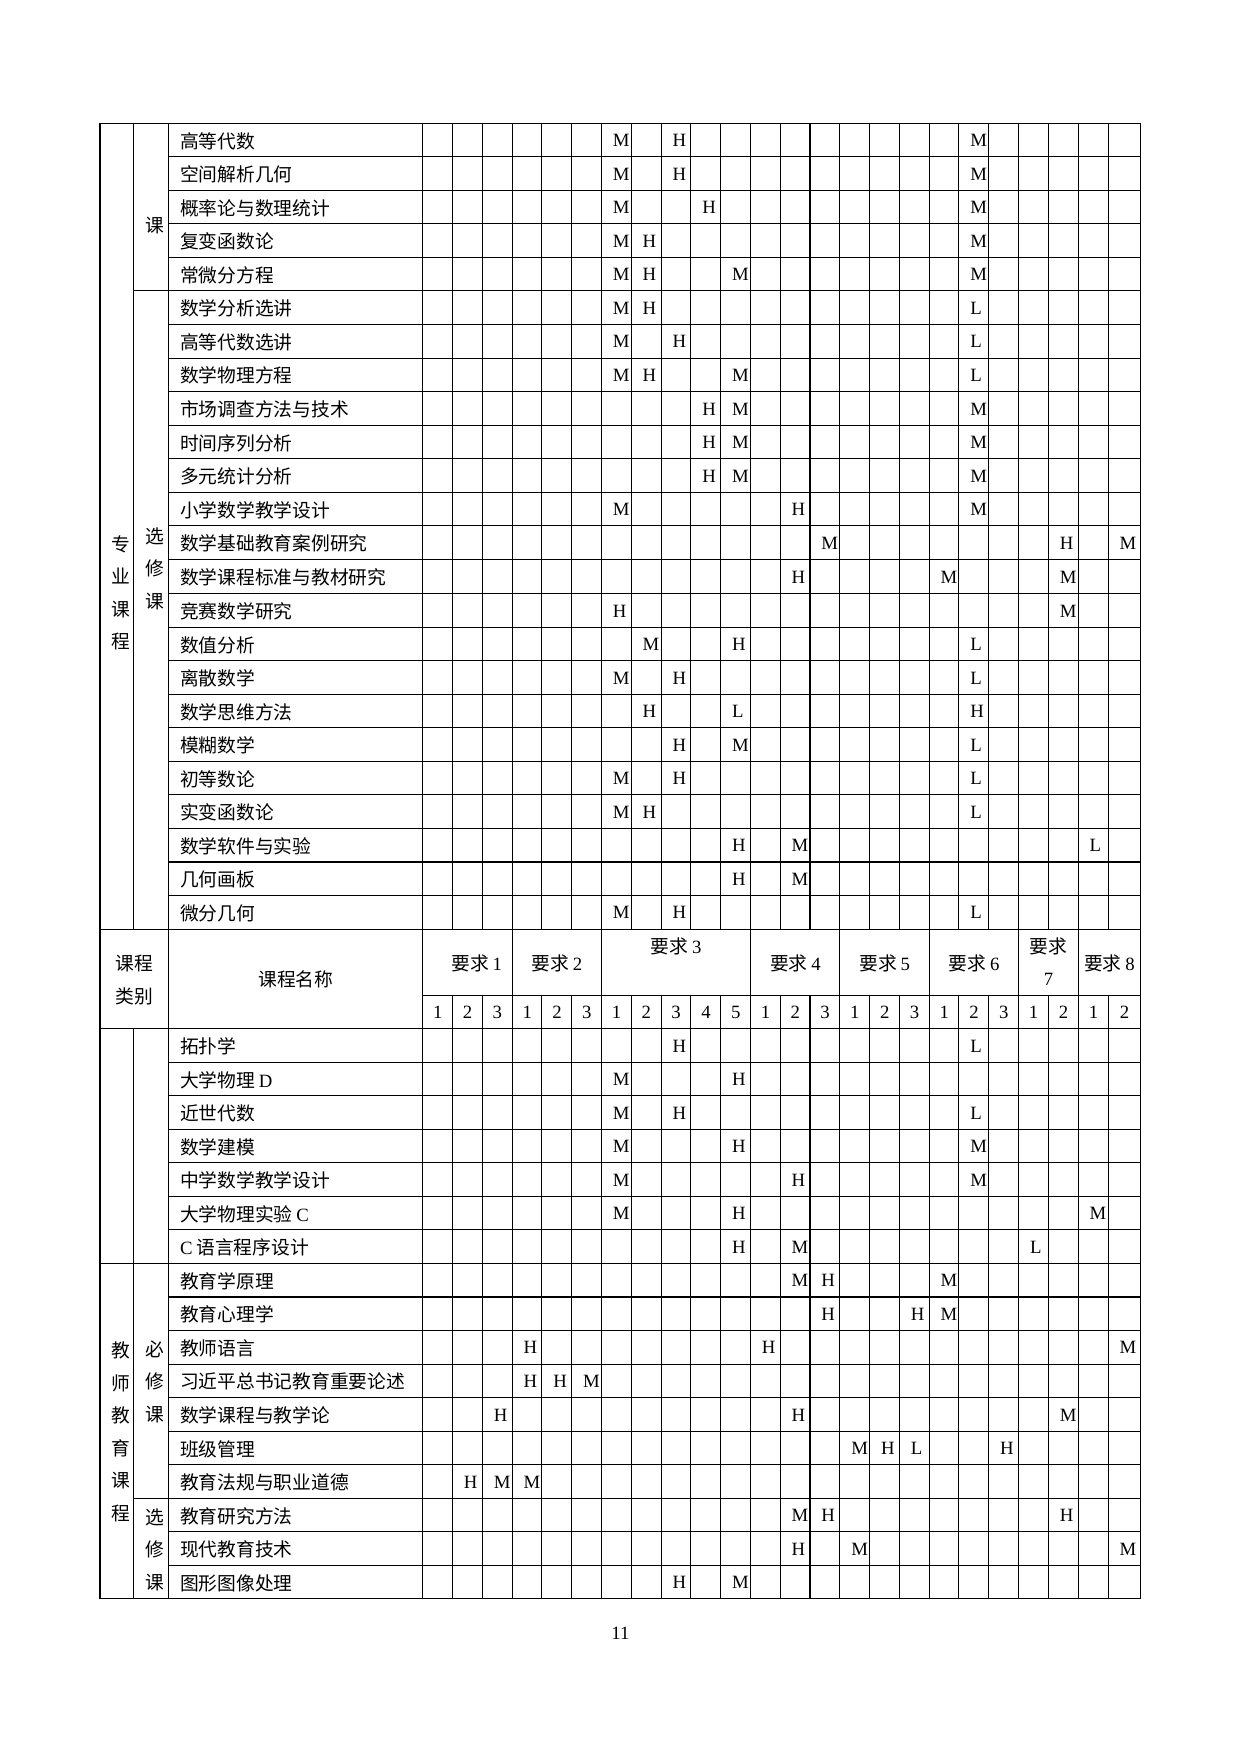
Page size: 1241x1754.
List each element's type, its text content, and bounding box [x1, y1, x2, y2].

table_cell [423, 459, 452, 492]
table_cell M [721, 728, 750, 761]
table_cell [840, 359, 869, 391]
table_cell [1079, 1130, 1108, 1162]
table_cell [483, 359, 512, 391]
table_cell [513, 1197, 541, 1229]
table_cell [542, 1230, 571, 1263]
table_cell [691, 124, 720, 156]
table_cell [840, 526, 869, 559]
table_cell [751, 795, 780, 828]
table_cell [840, 1499, 869, 1531]
table_cell [751, 661, 780, 694]
table_cell 教育心理学 [169, 1298, 422, 1330]
table_cell [959, 1499, 988, 1531]
table_cell L [721, 695, 750, 727]
table_cell [870, 1499, 899, 1531]
table_cell H [989, 1432, 1018, 1464]
table_cell [811, 1197, 839, 1229]
table_cell H [602, 594, 631, 627]
table_cell 课程 类别 [101, 930, 168, 1028]
table_cell [453, 459, 482, 492]
table_cell [483, 459, 512, 492]
table_cell [542, 291, 571, 324]
table_cell [959, 1465, 988, 1498]
table_cell [840, 829, 869, 861]
table_cell [483, 291, 512, 324]
table_cell [572, 1298, 601, 1330]
table_cell [423, 1063, 452, 1095]
table_cell H [721, 1197, 750, 1229]
table_cell [751, 695, 780, 727]
table_cell [513, 1566, 541, 1598]
table_cell H [513, 1331, 541, 1363]
table_cell [691, 795, 720, 828]
table_cell [721, 191, 750, 223]
table_cell [602, 1566, 631, 1598]
table_cell [900, 762, 929, 794]
table_cell [691, 291, 720, 324]
table_cell [870, 1331, 899, 1363]
table_cell 1 [751, 996, 780, 1028]
table_cell [1109, 493, 1140, 525]
table_cell [542, 1264, 571, 1296]
table_cell [691, 1163, 720, 1196]
table_cell [840, 1130, 869, 1162]
table_cell H [691, 392, 720, 424]
table_cell [811, 325, 839, 357]
table_cell [453, 291, 482, 324]
table_cell [1079, 1298, 1108, 1330]
table_cell [572, 1063, 601, 1095]
table_cell 2 [870, 996, 899, 1028]
table_cell 要求3 [602, 930, 750, 994]
table_cell [1109, 560, 1140, 593]
table_cell [662, 1230, 690, 1263]
table_cell [959, 1398, 988, 1431]
table_cell 模糊数学 [169, 728, 422, 761]
table_cell [870, 459, 899, 492]
table_cell [691, 1063, 720, 1095]
table_cell [781, 695, 809, 727]
table_cell [542, 560, 571, 593]
table_cell [513, 325, 541, 357]
table_cell [423, 1163, 452, 1196]
table_cell [542, 1197, 571, 1229]
table_cell [453, 1499, 482, 1531]
table_cell [513, 1063, 541, 1095]
table_cell [751, 1532, 780, 1565]
table_cell [1109, 863, 1140, 895]
table_cell H [1049, 526, 1078, 559]
table_cell [870, 426, 899, 458]
table_cell [811, 1365, 839, 1397]
table_cell M [602, 157, 631, 190]
table_cell [721, 1096, 750, 1129]
table_cell [721, 224, 750, 257]
table_cell [840, 1566, 869, 1598]
table_cell [1049, 628, 1078, 660]
table_cell [513, 224, 541, 257]
table_cell [1109, 594, 1140, 627]
table_cell M [602, 258, 631, 290]
table_cell [1109, 1398, 1140, 1431]
table_cell [572, 594, 601, 627]
table_cell [1079, 359, 1108, 391]
table_cell H [662, 661, 690, 694]
table_cell [572, 291, 601, 324]
table_cell [513, 628, 541, 660]
table_cell [930, 191, 958, 223]
table_cell [930, 1063, 958, 1095]
table_cell [662, 291, 690, 324]
table_cell [483, 493, 512, 525]
table_cell [721, 124, 750, 156]
table_cell [751, 291, 780, 324]
table_cell H [721, 829, 750, 861]
table_cell [453, 426, 482, 458]
table_cell [1049, 1096, 1078, 1129]
table_cell 实变函数论 [169, 795, 422, 828]
table_cell [930, 728, 958, 761]
table_cell [1079, 1331, 1108, 1363]
table_cell [930, 1432, 958, 1464]
table_cell [453, 661, 482, 694]
table_cell [572, 1432, 601, 1464]
table_cell [989, 325, 1018, 357]
table_cell M [602, 359, 631, 391]
table_cell [572, 526, 601, 559]
table_cell [691, 829, 720, 861]
table_cell [542, 762, 571, 794]
table_cell H [811, 1499, 839, 1531]
table_cell [483, 157, 512, 190]
table_cell [632, 661, 661, 694]
table_cell [632, 157, 661, 190]
table_cell H [811, 1264, 839, 1296]
table_cell [1019, 291, 1048, 324]
table_cell [513, 526, 541, 559]
table_cell H [632, 258, 661, 290]
table_cell [691, 157, 720, 190]
table_cell [989, 1532, 1018, 1565]
table_cell [840, 661, 869, 694]
table_cell [1019, 1096, 1048, 1129]
table_cell [423, 1432, 452, 1464]
table_cell [1079, 1465, 1108, 1498]
table_cell [870, 1130, 899, 1162]
table_cell [572, 1331, 601, 1363]
table_cell [1079, 526, 1108, 559]
table_cell [513, 1532, 541, 1565]
table_cell [989, 762, 1018, 794]
table_cell [1019, 493, 1048, 525]
table_cell 2 [781, 996, 809, 1028]
table_cell [900, 1163, 929, 1196]
table_cell [900, 392, 929, 424]
table_cell [989, 628, 1018, 660]
table_cell [423, 795, 452, 828]
table_cell [632, 124, 661, 156]
table_cell [662, 1432, 690, 1464]
table_cell [989, 1130, 1018, 1162]
table_cell [781, 325, 809, 357]
table_cell [900, 795, 929, 828]
table_cell [513, 392, 541, 424]
table_cell [1019, 1499, 1048, 1531]
table_cell [781, 359, 809, 391]
table_cell [1049, 459, 1078, 492]
table_cell [453, 258, 482, 290]
table_cell [691, 1096, 720, 1129]
table_cell [572, 1163, 601, 1196]
table_cell H [751, 1331, 780, 1363]
table_cell [811, 459, 839, 492]
table_cell M [959, 426, 988, 458]
table_cell [602, 392, 631, 424]
table_cell L [959, 628, 988, 660]
table_cell 离散数学 [169, 661, 422, 694]
table_cell [423, 493, 452, 525]
table_cell [691, 695, 720, 727]
table_cell [1109, 1566, 1140, 1598]
table_cell 空间解析几何 [169, 157, 422, 190]
table_cell [1019, 459, 1048, 492]
table_cell [870, 1566, 899, 1598]
table_cell [1079, 1163, 1108, 1196]
table_cell [1109, 1130, 1140, 1162]
table_cell [930, 1566, 958, 1598]
table_cell [930, 1096, 958, 1129]
table_cell L [959, 661, 988, 694]
table_cell H [513, 1365, 541, 1397]
table_cell H [1049, 1499, 1078, 1531]
table_cell [1019, 157, 1048, 190]
table_cell [662, 594, 690, 627]
table_cell 3 [572, 996, 601, 1028]
table_cell [1019, 1532, 1048, 1565]
table_cell [542, 628, 571, 660]
table_cell [930, 863, 958, 895]
table_cell [513, 762, 541, 794]
table_cell H [721, 628, 750, 660]
table_cell [870, 1163, 899, 1196]
table_cell 微分几何 [169, 896, 422, 928]
table_cell [870, 1029, 899, 1062]
table_cell M [721, 459, 750, 492]
table_cell [662, 1063, 690, 1095]
table_cell [751, 224, 780, 257]
table_cell [870, 392, 899, 424]
table_cell [989, 124, 1018, 156]
table_cell [453, 1532, 482, 1565]
table_cell M [1049, 560, 1078, 593]
table_cell [691, 493, 720, 525]
table_cell [662, 1331, 690, 1363]
table_cell [721, 1331, 750, 1363]
table_cell [1079, 1365, 1108, 1397]
table_cell [811, 795, 839, 828]
table_cell [1019, 762, 1048, 794]
table_cell L [959, 1029, 988, 1062]
table_cell [1109, 224, 1140, 257]
table_cell [632, 1365, 661, 1397]
table_cell [572, 1499, 601, 1531]
table_cell [453, 124, 482, 156]
table_cell [781, 728, 809, 761]
table_cell [483, 863, 512, 895]
table_cell [1049, 1029, 1078, 1062]
table_cell [870, 1465, 899, 1498]
table_cell [1019, 695, 1048, 727]
table_cell [751, 191, 780, 223]
table_cell [453, 795, 482, 828]
table_cell [751, 1566, 780, 1598]
table_cell M [781, 1499, 809, 1531]
table_cell [423, 1264, 452, 1296]
table_cell [453, 1365, 482, 1397]
table_cell [1019, 1197, 1048, 1229]
table_cell M [1109, 1532, 1140, 1565]
table_cell [423, 896, 452, 928]
table_cell [1109, 762, 1140, 794]
table_cell [423, 124, 452, 156]
table_cell [1109, 1465, 1140, 1498]
table_cell [930, 224, 958, 257]
table_cell [989, 594, 1018, 627]
table_cell 教育学原理 [169, 1264, 422, 1296]
table_cell [483, 1331, 512, 1363]
table_cell [751, 1096, 780, 1129]
table_cell [1019, 1432, 1048, 1464]
table_cell [721, 795, 750, 828]
table_cell [1079, 291, 1108, 324]
table_cell [721, 157, 750, 190]
table_cell [453, 829, 482, 861]
table_cell 数学物理方程 [169, 359, 422, 391]
table_cell [483, 1029, 512, 1062]
table_cell H [662, 1096, 690, 1129]
table_cell [483, 628, 512, 660]
table_cell [632, 1432, 661, 1464]
table_cell [721, 661, 750, 694]
table_cell [453, 1163, 482, 1196]
table_cell [602, 695, 631, 727]
table_cell [1019, 829, 1048, 861]
table_cell [751, 1432, 780, 1464]
table_cell [453, 1398, 482, 1431]
table_cell [483, 1230, 512, 1263]
table_cell [513, 191, 541, 223]
table_cell [721, 1264, 750, 1296]
table_cell [959, 1566, 988, 1598]
table_cell [662, 1365, 690, 1397]
table_cell [751, 392, 780, 424]
table_cell [632, 526, 661, 559]
table_cell [513, 829, 541, 861]
table_cell [989, 359, 1018, 391]
table_cell [751, 896, 780, 928]
table_cell M [602, 1197, 631, 1229]
table_cell [453, 560, 482, 593]
table_cell [930, 359, 958, 391]
table_cell [959, 1532, 988, 1565]
table_cell [1109, 124, 1140, 156]
table_cell [662, 1197, 690, 1229]
table_cell [542, 1096, 571, 1129]
table_cell [989, 493, 1018, 525]
table_cell [900, 157, 929, 190]
table_cell [662, 191, 690, 223]
table_cell [1049, 1298, 1078, 1330]
table_cell [662, 829, 690, 861]
table_cell [1049, 1230, 1078, 1263]
table_cell [900, 896, 929, 928]
table_cell [453, 1096, 482, 1129]
table_cell [632, 594, 661, 627]
table_cell [572, 728, 601, 761]
table_cell [1049, 1264, 1078, 1296]
table_cell [900, 1499, 929, 1531]
table_cell [453, 1432, 482, 1464]
table_cell [134, 1029, 168, 1263]
table_cell 市场调查方法与技术 [169, 392, 422, 424]
table_cell [453, 695, 482, 727]
table_cell [1109, 157, 1140, 190]
table_cell 要求6 [930, 930, 1018, 994]
table_cell H [662, 762, 690, 794]
table_cell [1019, 392, 1048, 424]
table_cell L [959, 359, 988, 391]
table_cell [453, 1197, 482, 1229]
table_cell [691, 526, 720, 559]
table_cell H [721, 1230, 750, 1263]
table_cell [959, 1264, 988, 1296]
table_cell [989, 1096, 1018, 1129]
table_cell [1049, 728, 1078, 761]
table_cell M [1049, 594, 1078, 627]
table_cell [691, 628, 720, 660]
table_cell [781, 426, 809, 458]
table_cell 概率论与数理统计 [169, 191, 422, 223]
table_cell [811, 392, 839, 424]
table_cell [840, 1298, 869, 1330]
table_cell [542, 1298, 571, 1330]
table_cell [930, 1331, 958, 1363]
table_cell [513, 1163, 541, 1196]
table_cell [542, 1532, 571, 1565]
table_cell [602, 1264, 631, 1296]
table_cell M [1109, 1331, 1140, 1363]
table_cell [989, 191, 1018, 223]
table_cell [930, 124, 958, 156]
table_cell 小学数学教学设计 [169, 493, 422, 525]
table_cell [989, 728, 1018, 761]
table_cell [423, 728, 452, 761]
table_cell [751, 628, 780, 660]
table_cell [423, 560, 452, 593]
table_cell [900, 728, 929, 761]
table_cell [1019, 863, 1048, 895]
table_cell [900, 863, 929, 895]
table_cell [1019, 1298, 1048, 1330]
table_cell 2 [632, 996, 661, 1028]
table_cell M [840, 1532, 869, 1565]
table_cell 高等代数选讲 [169, 325, 422, 357]
table_cell 时间序列分析 [169, 426, 422, 458]
table_cell [542, 392, 571, 424]
table_cell H [662, 728, 690, 761]
table_cell [572, 325, 601, 357]
table_cell [423, 224, 452, 257]
table_cell [1049, 1432, 1078, 1464]
table_cell [900, 1230, 929, 1263]
table_cell 要求4 [751, 930, 839, 994]
table_cell [632, 1298, 661, 1330]
table_cell [453, 1331, 482, 1363]
table_cell [751, 493, 780, 525]
table_cell [602, 1499, 631, 1531]
table_cell [1019, 795, 1048, 828]
table_cell [572, 1096, 601, 1129]
table_cell [602, 1230, 631, 1263]
table_cell [840, 258, 869, 290]
table_cell [870, 224, 899, 257]
table_cell [483, 728, 512, 761]
table_cell [453, 863, 482, 895]
table_cell 数学课程与教学论 [169, 1398, 422, 1431]
table_cell [423, 1230, 452, 1263]
table_cell [870, 896, 899, 928]
table_cell H [662, 325, 690, 357]
table_cell [721, 1029, 750, 1062]
table_cell [1019, 224, 1048, 257]
table_cell [1109, 1432, 1140, 1464]
table_cell [751, 1029, 780, 1062]
table_cell [870, 1532, 899, 1565]
table_cell M [483, 1465, 512, 1498]
table_cell 1 [513, 996, 541, 1028]
table_cell [989, 1230, 1018, 1263]
table_cell [662, 863, 690, 895]
table_cell [1049, 224, 1078, 257]
table_cell [691, 594, 720, 627]
table_cell [1049, 1331, 1078, 1363]
table_cell [1049, 291, 1078, 324]
table_cell [1109, 426, 1140, 458]
table_cell [1049, 1566, 1078, 1598]
table_cell 1 [930, 996, 958, 1028]
table_cell H [721, 863, 750, 895]
table_cell [781, 1465, 809, 1498]
table_cell [781, 1096, 809, 1129]
table_cell [513, 1130, 541, 1162]
table_cell [1109, 1063, 1140, 1095]
table_cell [691, 728, 720, 761]
table_cell [870, 157, 899, 190]
table_cell [662, 258, 690, 290]
table_cell [811, 1130, 839, 1162]
table_cell [840, 1398, 869, 1431]
table_cell [840, 426, 869, 458]
table_cell [632, 1465, 661, 1498]
table_cell [602, 728, 631, 761]
table_cell [542, 224, 571, 257]
table_cell [989, 863, 1018, 895]
table_cell [959, 560, 988, 593]
table_cell [453, 628, 482, 660]
table_cell M [840, 1432, 869, 1464]
table_cell [900, 493, 929, 525]
table_cell [930, 896, 958, 928]
table_cell [632, 493, 661, 525]
table_cell [870, 560, 899, 593]
table_cell [1019, 1365, 1048, 1397]
table_cell [781, 1432, 809, 1464]
table_cell [989, 1499, 1018, 1531]
table_cell [662, 392, 690, 424]
table_cell [483, 426, 512, 458]
table_cell M [572, 1365, 601, 1397]
table_cell H [662, 124, 690, 156]
table_cell [513, 695, 541, 727]
table_cell [781, 628, 809, 660]
table_cell [989, 258, 1018, 290]
table_cell [691, 1566, 720, 1598]
table_cell L [959, 291, 988, 324]
table_cell [930, 628, 958, 660]
table_cell [542, 1398, 571, 1431]
table_cell [542, 1465, 571, 1498]
table_cell H [453, 1465, 482, 1498]
table_cell [811, 191, 839, 223]
table_cell [1109, 1365, 1140, 1397]
table_cell [989, 1264, 1018, 1296]
table_cell [1019, 728, 1048, 761]
table_cell M [602, 1163, 631, 1196]
table_cell [930, 1465, 958, 1498]
table_cell [721, 1163, 750, 1196]
table_cell [483, 829, 512, 861]
table_cell [1079, 392, 1108, 424]
table_cell [751, 325, 780, 357]
table_cell [1049, 1365, 1078, 1397]
table_cell [1079, 1063, 1108, 1095]
table_cell [572, 392, 601, 424]
table_cell H [959, 695, 988, 727]
table_cell [691, 325, 720, 357]
table_cell [870, 325, 899, 357]
table_cell [453, 762, 482, 794]
table_cell M [721, 426, 750, 458]
table_cell [513, 493, 541, 525]
table_cell [959, 1432, 988, 1464]
table_cell 近世代数 [169, 1096, 422, 1129]
table_cell [1019, 1163, 1048, 1196]
table_cell 教师教育课程 [101, 1264, 133, 1598]
table_cell [721, 1532, 750, 1565]
table_cell M [721, 359, 750, 391]
table_cell 教育法规与职业道德 [169, 1465, 422, 1498]
table_cell [989, 1298, 1018, 1330]
table_cell 要求5 [840, 930, 929, 994]
table_cell [870, 594, 899, 627]
table_cell 1 [1079, 996, 1108, 1028]
table_cell 初等数论 [169, 762, 422, 794]
table_cell [1019, 359, 1048, 391]
table_cell [870, 1365, 899, 1397]
table_cell [1109, 1264, 1140, 1296]
table_cell [483, 1499, 512, 1531]
table_cell M [602, 1063, 631, 1095]
table_cell M [602, 1096, 631, 1129]
table_cell [959, 1230, 988, 1263]
table_cell [870, 1398, 899, 1431]
table_cell 高等代数 [169, 124, 422, 156]
table_cell [453, 191, 482, 223]
table_cell [840, 1063, 869, 1095]
table_cell [1109, 1163, 1140, 1196]
table_cell [900, 1063, 929, 1095]
table_cell [840, 1365, 869, 1397]
table_cell [691, 1365, 720, 1397]
table_cell [870, 1197, 899, 1229]
table_cell [1049, 1063, 1078, 1095]
table_cell H [781, 1398, 809, 1431]
table_cell H [721, 1063, 750, 1095]
table_cell [1019, 325, 1048, 357]
table_cell [662, 695, 690, 727]
table_cell 2 [453, 996, 482, 1028]
table_cell [900, 1029, 929, 1062]
table_cell [811, 863, 839, 895]
table_cell M [1109, 526, 1140, 559]
table_cell [751, 1298, 780, 1330]
table_cell 2 [1109, 996, 1140, 1028]
table_cell [721, 896, 750, 928]
table_cell [572, 695, 601, 727]
table_cell M [602, 493, 631, 525]
table_cell [602, 1365, 631, 1397]
table_cell [1109, 191, 1140, 223]
table_cell [751, 1230, 780, 1263]
table_cell H [870, 1432, 899, 1464]
table_cell [542, 191, 571, 223]
table_cell [1109, 1499, 1140, 1531]
table_cell [483, 1063, 512, 1095]
table_cell [1109, 1197, 1140, 1229]
table_cell [602, 560, 631, 593]
table_cell [840, 762, 869, 794]
table_cell 拓扑学 [169, 1029, 422, 1062]
table_cell [751, 459, 780, 492]
table_cell H [900, 1298, 929, 1330]
table_cell [1049, 392, 1078, 424]
table_cell 1 [423, 996, 452, 1028]
table_cell [602, 1432, 631, 1464]
table_cell [930, 661, 958, 694]
table_cell 数学建模 [169, 1130, 422, 1162]
table_cell [572, 359, 601, 391]
table_cell [423, 762, 452, 794]
table_cell [632, 1499, 661, 1531]
table_cell [870, 762, 899, 794]
table_cell [483, 896, 512, 928]
table_cell [930, 1365, 958, 1397]
table_cell 竞赛数学研究 [169, 594, 422, 627]
table_cell [453, 392, 482, 424]
table_cell [1079, 896, 1108, 928]
table_cell [542, 124, 571, 156]
table_cell [1079, 628, 1108, 660]
table_cell [721, 1432, 750, 1464]
table_cell [811, 728, 839, 761]
table_cell [662, 224, 690, 257]
table_cell H [781, 493, 809, 525]
table_cell [751, 560, 780, 593]
table_cell [751, 258, 780, 290]
table_cell 要求7 [1019, 930, 1078, 994]
table_cell [423, 1532, 452, 1565]
table_cell [930, 829, 958, 861]
table_cell [751, 1499, 780, 1531]
table_cell [781, 1298, 809, 1330]
table_cell [513, 1096, 541, 1129]
table_cell [900, 325, 929, 357]
table_cell [602, 1465, 631, 1498]
table_cell 3 [811, 996, 839, 1028]
table_cell [989, 1398, 1018, 1431]
table_cell L [959, 1096, 988, 1129]
table_cell [751, 1398, 780, 1431]
table_cell [900, 258, 929, 290]
table_cell [691, 863, 720, 895]
table_cell [900, 1130, 929, 1162]
table_cell [811, 829, 839, 861]
table_cell 数学分析选讲 [169, 291, 422, 324]
table_cell [811, 426, 839, 458]
table_cell 3 [483, 996, 512, 1028]
table_cell [453, 526, 482, 559]
table_cell [423, 594, 452, 627]
table_cell [959, 1331, 988, 1363]
table_cell [959, 1197, 988, 1229]
table_cell [662, 1163, 690, 1196]
table_cell [453, 1566, 482, 1598]
table_cell [1049, 258, 1078, 290]
table_cell M [959, 1163, 988, 1196]
table_cell [1079, 493, 1108, 525]
table_cell [900, 359, 929, 391]
table_cell [870, 661, 899, 694]
table_cell [542, 359, 571, 391]
table_cell [870, 863, 899, 895]
table_cell [602, 1298, 631, 1330]
table_cell [900, 1096, 929, 1129]
table_cell M [930, 1264, 958, 1296]
table_cell [542, 1029, 571, 1062]
table_cell [1049, 1130, 1078, 1162]
table_cell [662, 493, 690, 525]
table_cell [840, 1331, 869, 1363]
table_cell [781, 392, 809, 424]
table_cell [632, 1130, 661, 1162]
table_cell [811, 695, 839, 727]
table_cell [691, 1532, 720, 1565]
table_cell [423, 1331, 452, 1363]
table_cell [989, 896, 1018, 928]
table_cell [1109, 728, 1140, 761]
table_cell [691, 1465, 720, 1498]
table_cell [721, 1499, 750, 1531]
table_cell [483, 1130, 512, 1162]
table_cell [781, 224, 809, 257]
table_cell [513, 291, 541, 324]
table_cell M [632, 628, 661, 660]
table_cell [840, 291, 869, 324]
table_cell 2 [1049, 996, 1078, 1028]
table_cell [662, 1499, 690, 1531]
table_cell M [959, 124, 988, 156]
table_cell [423, 1499, 452, 1531]
table_cell [781, 1331, 809, 1363]
table_cell L [959, 795, 988, 828]
table_cell [602, 1331, 631, 1363]
table_cell [423, 1130, 452, 1162]
table_cell [572, 795, 601, 828]
table_cell H [781, 1163, 809, 1196]
table_cell [691, 258, 720, 290]
table_cell [632, 1096, 661, 1129]
table_cell [930, 291, 958, 324]
table_cell [572, 1398, 601, 1431]
table_cell M [602, 1130, 631, 1162]
table_cell [542, 493, 571, 525]
table_cell [900, 1566, 929, 1598]
table_cell [453, 896, 482, 928]
table_cell [900, 124, 929, 156]
table_cell [989, 1465, 1018, 1498]
table_cell 图形图像处理 [169, 1566, 422, 1598]
table_cell 课程名称 [169, 930, 422, 1028]
table_cell [870, 695, 899, 727]
table_cell [542, 1331, 571, 1363]
table_cell M [602, 124, 631, 156]
table_cell M [721, 1566, 750, 1598]
table_cell H [781, 560, 809, 593]
table_cell [632, 459, 661, 492]
table_cell [1109, 1029, 1140, 1062]
table_cell [751, 1465, 780, 1498]
table_cell 2 [959, 996, 988, 1028]
table_cell [1079, 1398, 1108, 1431]
table_cell [930, 392, 958, 424]
table_cell [572, 863, 601, 895]
table_cell L [1079, 829, 1108, 861]
table_cell [453, 1029, 482, 1062]
table_cell [423, 1096, 452, 1129]
table_cell [900, 594, 929, 627]
table_cell [632, 1197, 661, 1229]
table_cell [811, 1398, 839, 1431]
table_cell [1019, 1130, 1048, 1162]
table_cell [751, 1365, 780, 1397]
table_cell [811, 493, 839, 525]
table_cell C语言程序设计 [169, 1230, 422, 1263]
table_cell L [959, 325, 988, 357]
table_cell [781, 896, 809, 928]
table_cell [602, 1532, 631, 1565]
table_cell [1109, 459, 1140, 492]
table_cell [691, 560, 720, 593]
table_cell [423, 157, 452, 190]
table_cell 教师语言 [169, 1331, 422, 1363]
table_cell [811, 1465, 839, 1498]
table_cell [989, 1029, 1018, 1062]
table_cell 几何画板 [169, 863, 422, 895]
table_cell [513, 1264, 541, 1296]
table_cell [870, 628, 899, 660]
table_cell [691, 661, 720, 694]
table_cell M [602, 224, 631, 257]
table_cell M [602, 191, 631, 223]
table_cell [1019, 1398, 1048, 1431]
table_cell [751, 359, 780, 391]
table_cell 3 [900, 996, 929, 1028]
table_cell [930, 325, 958, 357]
table_cell [930, 459, 958, 492]
table_cell [1109, 829, 1140, 861]
table_cell L [959, 896, 988, 928]
table_cell [1049, 1197, 1078, 1229]
table_cell [870, 1230, 899, 1263]
table_cell 大学物理实验C [169, 1197, 422, 1229]
table_cell [1019, 896, 1048, 928]
table_cell [513, 594, 541, 627]
table_cell H [632, 224, 661, 257]
table_cell [751, 728, 780, 761]
table_cell M [781, 1230, 809, 1263]
table_cell H [632, 695, 661, 727]
table_cell [1019, 1029, 1048, 1062]
table_cell [870, 728, 899, 761]
table_cell [662, 426, 690, 458]
table_cell 必修课 [134, 1264, 168, 1498]
table_cell [781, 594, 809, 627]
table_cell H [662, 896, 690, 928]
table_cell M [959, 459, 988, 492]
table_cell [542, 526, 571, 559]
table_cell 要求1 [423, 930, 512, 994]
table_cell [840, 795, 869, 828]
table_cell [483, 258, 512, 290]
table_cell [662, 1532, 690, 1565]
table_cell [1109, 258, 1140, 290]
table_cell [840, 1029, 869, 1062]
table_cell [989, 157, 1018, 190]
table_cell [989, 224, 1018, 257]
table_cell [930, 493, 958, 525]
table_cell [1019, 628, 1048, 660]
table_cell 数学软件与实验 [169, 829, 422, 861]
table_cell [1109, 392, 1140, 424]
table_cell [721, 291, 750, 324]
table_cell [1079, 863, 1108, 895]
table_cell [483, 1264, 512, 1296]
table_cell [542, 863, 571, 895]
table_cell [483, 1365, 512, 1397]
table_cell [900, 560, 929, 593]
table_cell [1109, 359, 1140, 391]
table_cell [483, 1197, 512, 1229]
table_cell [989, 1566, 1018, 1598]
table_cell 复变函数论 [169, 224, 422, 257]
table_cell [721, 1465, 750, 1498]
table_cell [662, 459, 690, 492]
table_cell [930, 1163, 958, 1196]
table_cell [572, 224, 601, 257]
table_cell [453, 493, 482, 525]
table_cell [572, 1230, 601, 1263]
table_cell [840, 560, 869, 593]
table_cell [811, 291, 839, 324]
table_cell [632, 1230, 661, 1263]
table_cell [1079, 224, 1108, 257]
table_cell [1079, 1029, 1108, 1062]
table_cell M [513, 1465, 541, 1498]
table_cell [423, 695, 452, 727]
table_cell [1079, 325, 1108, 357]
table_cell [811, 224, 839, 257]
table_cell 选修课 [134, 1499, 168, 1598]
table_cell [751, 1063, 780, 1095]
table_cell [781, 661, 809, 694]
table_cell [602, 459, 631, 492]
table_cell [930, 1130, 958, 1162]
table_cell [662, 526, 690, 559]
table_cell M [721, 258, 750, 290]
table_cell [989, 695, 1018, 727]
table_cell M [959, 392, 988, 424]
table_cell [721, 560, 750, 593]
table_cell [870, 795, 899, 828]
table_cell [572, 459, 601, 492]
table_cell [1079, 124, 1108, 156]
table_cell [781, 795, 809, 828]
table_cell M [602, 896, 631, 928]
table_cell [691, 1230, 720, 1263]
table_cell [870, 829, 899, 861]
table_cell [513, 157, 541, 190]
table_cell [989, 1063, 1018, 1095]
table_cell M [781, 829, 809, 861]
table_cell [542, 1130, 571, 1162]
table_cell H [632, 291, 661, 324]
table_cell [989, 291, 1018, 324]
table_cell [513, 1432, 541, 1464]
table_cell [1079, 1566, 1108, 1598]
table_cell [423, 1298, 452, 1330]
table_cell M [781, 1264, 809, 1296]
table_cell [751, 157, 780, 190]
table_cell [781, 1029, 809, 1062]
table_cell [840, 1163, 869, 1196]
table_cell [572, 560, 601, 593]
table_cell [1049, 863, 1078, 895]
table_cell [423, 1398, 452, 1431]
table_cell [1049, 829, 1078, 861]
table_cell [1049, 695, 1078, 727]
table_cell [632, 426, 661, 458]
table_cell [1049, 795, 1078, 828]
table_cell [900, 291, 929, 324]
table_cell [453, 1230, 482, 1263]
table_cell L [959, 762, 988, 794]
table_cell [870, 1264, 899, 1296]
table_cell [959, 594, 988, 627]
table_cell M [959, 191, 988, 223]
table_cell [1019, 1566, 1048, 1598]
table_cell [572, 896, 601, 928]
table_cell [1049, 426, 1078, 458]
table_cell [691, 1398, 720, 1431]
table_cell [572, 1130, 601, 1162]
table_cell [453, 1130, 482, 1162]
table_cell [900, 1365, 929, 1397]
table_cell 数值分析 [169, 628, 422, 660]
table_cell [632, 191, 661, 223]
table_cell [751, 1130, 780, 1162]
table_cell [483, 1163, 512, 1196]
table_cell 现代教育技术 [169, 1532, 422, 1565]
table_cell [572, 762, 601, 794]
table_cell [1079, 1264, 1108, 1296]
table_cell [542, 1432, 571, 1464]
table_cell [513, 896, 541, 928]
table_cell H [691, 426, 720, 458]
table_cell L [1019, 1230, 1048, 1263]
table_cell [1049, 1163, 1078, 1196]
table_cell [632, 1063, 661, 1095]
table_cell [781, 1566, 809, 1598]
table_cell [632, 863, 661, 895]
table_cell [632, 728, 661, 761]
table_cell H [721, 1130, 750, 1162]
table_cell [900, 661, 929, 694]
table_cell [513, 1499, 541, 1531]
table_cell [513, 795, 541, 828]
table_cell 教育研究方法 [169, 1499, 422, 1531]
table_cell [423, 359, 452, 391]
table_cell [900, 1465, 929, 1498]
table_cell [811, 1331, 839, 1363]
table_cell [542, 896, 571, 928]
table_cell [632, 1163, 661, 1196]
table_cell [542, 594, 571, 627]
table_cell [572, 628, 601, 660]
table_cell [751, 829, 780, 861]
table_cell [989, 560, 1018, 593]
table_cell [572, 1264, 601, 1296]
table_cell [542, 157, 571, 190]
table_cell [959, 1365, 988, 1397]
table_cell [423, 1029, 452, 1062]
table_cell [840, 1096, 869, 1129]
table_cell [751, 426, 780, 458]
table_cell [721, 493, 750, 525]
table_cell [959, 829, 988, 861]
table_cell [483, 1298, 512, 1330]
table_cell [900, 1532, 929, 1565]
table_cell [811, 1432, 839, 1464]
table_cell [1019, 1264, 1048, 1296]
table_cell [900, 1264, 929, 1296]
table_cell [781, 124, 809, 156]
table_cell [691, 224, 720, 257]
table_cell [989, 795, 1018, 828]
table_cell [781, 762, 809, 794]
table_cell [513, 459, 541, 492]
table_cell [870, 291, 899, 324]
table_cell [1079, 258, 1108, 290]
table_cell 2 [542, 996, 571, 1028]
table_cell [840, 594, 869, 627]
table_cell [423, 1465, 452, 1498]
table_cell [721, 1298, 750, 1330]
table_cell [542, 1499, 571, 1531]
table_cell [483, 795, 512, 828]
table_cell [930, 157, 958, 190]
table_cell 数学基础教育案例研究 [169, 526, 422, 559]
table_cell [1019, 426, 1048, 458]
table_cell [453, 325, 482, 357]
table_cell M [811, 526, 839, 559]
table_cell [811, 258, 839, 290]
table_cell [632, 560, 661, 593]
table_cell [572, 1029, 601, 1062]
table_cell [572, 493, 601, 525]
table_cell [840, 325, 869, 357]
table_cell M [959, 493, 988, 525]
table_cell [691, 762, 720, 794]
table_cell 4 [691, 996, 720, 1028]
table_cell 中学数学教学设计 [169, 1163, 422, 1196]
table_cell [1109, 661, 1140, 694]
table_cell [483, 594, 512, 627]
table_cell [1019, 526, 1048, 559]
table_cell [930, 258, 958, 290]
table_cell [632, 392, 661, 424]
table_cell [453, 1063, 482, 1095]
table_cell [900, 224, 929, 257]
table_cell [483, 661, 512, 694]
table_cell [811, 124, 839, 156]
table_cell M [602, 795, 631, 828]
table_cell [483, 762, 512, 794]
table_cell [811, 628, 839, 660]
table_cell [811, 1063, 839, 1095]
table_cell M [1079, 1197, 1108, 1229]
table_cell [632, 1264, 661, 1296]
table_cell [572, 124, 601, 156]
table_cell [423, 526, 452, 559]
table_cell [483, 1566, 512, 1598]
table_cell [662, 1264, 690, 1296]
table_cell [781, 1130, 809, 1162]
table_cell [751, 526, 780, 559]
table_cell H [691, 191, 720, 223]
table_cell [572, 258, 601, 290]
table_cell [483, 224, 512, 257]
table_cell [1109, 795, 1140, 828]
table_cell L [959, 728, 988, 761]
table_cell [1079, 560, 1108, 593]
table_cell [423, 1197, 452, 1229]
table_cell 1 [840, 996, 869, 1028]
table_cell [900, 628, 929, 660]
table_cell [840, 224, 869, 257]
table_cell M [602, 661, 631, 694]
table_cell [1079, 191, 1108, 223]
table_cell [811, 560, 839, 593]
table_cell [691, 1499, 720, 1531]
table_cell M [959, 224, 988, 257]
table_cell 常微分方程 [169, 258, 422, 290]
table_cell [662, 628, 690, 660]
table_cell [423, 661, 452, 694]
table_cell [691, 896, 720, 928]
table_cell [423, 863, 452, 895]
table_cell [781, 1365, 809, 1397]
table_cell [870, 191, 899, 223]
table_cell [1019, 124, 1048, 156]
table_cell [811, 661, 839, 694]
table_cell [1079, 795, 1108, 828]
table_cell [662, 1465, 690, 1498]
table_cell [1079, 157, 1108, 190]
table_cell [1109, 1298, 1140, 1330]
table_cell [930, 426, 958, 458]
table_cell [930, 795, 958, 828]
table_cell [870, 124, 899, 156]
table_cell [513, 124, 541, 156]
table_cell [840, 1197, 869, 1229]
table_cell [721, 594, 750, 627]
table_cell [513, 1398, 541, 1431]
table_cell H [662, 1029, 690, 1062]
table_cell [1049, 325, 1078, 357]
table_cell [483, 124, 512, 156]
table_cell [423, 426, 452, 458]
table_cell [840, 459, 869, 492]
table_cell [781, 1063, 809, 1095]
table_cell [691, 1298, 720, 1330]
table_cell [930, 762, 958, 794]
table_cell [840, 191, 869, 223]
table_cell 1 [602, 996, 631, 1028]
table_cell [930, 1398, 958, 1431]
table_cell [1019, 1465, 1048, 1498]
table_cell [542, 695, 571, 727]
table_cell [1019, 1063, 1048, 1095]
table_cell [840, 628, 869, 660]
table_cell [691, 1197, 720, 1229]
table_cell [781, 258, 809, 290]
table_cell [840, 1465, 869, 1498]
table_cell [870, 493, 899, 525]
table_cell [513, 863, 541, 895]
table_cell [483, 526, 512, 559]
table_cell [751, 1197, 780, 1229]
table_cell [989, 392, 1018, 424]
table_cell H [483, 1398, 512, 1431]
table_cell M [959, 258, 988, 290]
table_cell [1109, 1096, 1140, 1129]
table_cell H [662, 157, 690, 190]
table_cell [1109, 695, 1140, 727]
table_cell [930, 1230, 958, 1263]
table_cell [840, 493, 869, 525]
table_cell [572, 157, 601, 190]
table_cell [483, 560, 512, 593]
table_cell [483, 325, 512, 357]
table_cell [662, 359, 690, 391]
table_cell [542, 1566, 571, 1598]
table_cell [513, 426, 541, 458]
table_cell [840, 695, 869, 727]
table_cell [751, 863, 780, 895]
table_cell [602, 628, 631, 660]
table_cell [632, 1566, 661, 1598]
table_cell [1079, 1230, 1108, 1263]
table_cell [1079, 1532, 1108, 1565]
table_cell [513, 728, 541, 761]
table_cell [811, 157, 839, 190]
table_cell [930, 594, 958, 627]
table_cell [959, 526, 988, 559]
table_cell [900, 526, 929, 559]
table_cell [453, 728, 482, 761]
table_cell [572, 191, 601, 223]
table_cell [930, 1499, 958, 1531]
table_cell [1049, 493, 1078, 525]
table_cell [691, 1432, 720, 1464]
table_cell [513, 258, 541, 290]
table_cell [453, 157, 482, 190]
table_cell [811, 896, 839, 928]
table_cell [781, 191, 809, 223]
table_cell [811, 1566, 839, 1598]
table_cell [453, 1264, 482, 1296]
table_cell [989, 1163, 1018, 1196]
table_cell [1109, 1230, 1140, 1263]
table_cell [662, 1130, 690, 1162]
table_cell [811, 762, 839, 794]
table_cell [1049, 1532, 1078, 1565]
table_cell [1079, 1432, 1108, 1464]
table_cell [513, 1029, 541, 1062]
table_cell [542, 426, 571, 458]
table_cell [870, 526, 899, 559]
table_cell [1049, 124, 1078, 156]
table_cell [1049, 359, 1078, 391]
table_cell [632, 1331, 661, 1363]
table_cell [632, 325, 661, 357]
table_cell [572, 1197, 601, 1229]
table_cell 习近平总书记教育重要论述 [169, 1365, 422, 1397]
table_cell [840, 896, 869, 928]
table_cell [930, 1197, 958, 1229]
table_cell [542, 1063, 571, 1095]
table_cell [930, 1029, 958, 1062]
table_cell [1079, 594, 1108, 627]
table_cell [423, 258, 452, 290]
table_cell [542, 829, 571, 861]
table_cell [840, 1264, 869, 1296]
table_cell [1079, 459, 1108, 492]
table_cell [1049, 157, 1078, 190]
table_cell [781, 1197, 809, 1229]
table_cell [662, 795, 690, 828]
table_cell M [602, 291, 631, 324]
table_cell [632, 896, 661, 928]
table_cell [989, 661, 1018, 694]
table_cell [721, 762, 750, 794]
table_cell [662, 560, 690, 593]
table_cell [483, 191, 512, 223]
table_cell [900, 1331, 929, 1363]
table_cell H [781, 1532, 809, 1565]
table_cell [959, 863, 988, 895]
table_cell [840, 728, 869, 761]
table_cell [453, 359, 482, 391]
table_cell [811, 594, 839, 627]
table_cell M [930, 560, 958, 593]
table_cell [781, 526, 809, 559]
table_cell [513, 661, 541, 694]
table_cell [1019, 594, 1048, 627]
table_cell H [632, 359, 661, 391]
table_cell [1019, 258, 1048, 290]
table_cell [751, 762, 780, 794]
table_cell [721, 1365, 750, 1397]
table_cell [483, 695, 512, 727]
table_cell H [662, 1566, 690, 1598]
table_cell M [959, 157, 988, 190]
table_cell [602, 1029, 631, 1062]
table_cell [840, 124, 869, 156]
table_cell [1109, 291, 1140, 324]
table_cell [840, 1230, 869, 1263]
table_cell [1079, 728, 1108, 761]
table_cell M [930, 1298, 958, 1330]
table_cell [572, 1566, 601, 1598]
table_cell [602, 1398, 631, 1431]
table_cell H [542, 1365, 571, 1397]
table_cell [870, 1063, 899, 1095]
table_cell [1079, 661, 1108, 694]
table_cell M [602, 762, 631, 794]
table_cell [572, 1465, 601, 1498]
table_cell [900, 426, 929, 458]
table_cell [1079, 762, 1108, 794]
table_cell [1049, 191, 1078, 223]
table_cell [751, 594, 780, 627]
table_cell [1079, 1096, 1108, 1129]
table_cell [900, 695, 929, 727]
table_cell [662, 1398, 690, 1431]
table_cell [811, 1029, 839, 1062]
table_cell 3 [662, 996, 690, 1028]
table_cell [1019, 1331, 1048, 1363]
table_cell H [811, 1298, 839, 1330]
table_cell [572, 661, 601, 694]
table_cell [840, 157, 869, 190]
table_cell [101, 1029, 133, 1263]
table_cell [989, 829, 1018, 861]
table_cell [572, 1532, 601, 1565]
table_cell M [721, 392, 750, 424]
table_cell [602, 863, 631, 895]
table_cell [930, 695, 958, 727]
table_cell [691, 1331, 720, 1363]
table_cell [691, 359, 720, 391]
table_cell [632, 829, 661, 861]
table_cell 大学物理D [169, 1063, 422, 1095]
table_cell [423, 191, 452, 223]
table_cell [423, 325, 452, 357]
table_cell [840, 863, 869, 895]
table_cell [989, 1365, 1018, 1397]
table_cell [513, 1298, 541, 1330]
table_cell [721, 1398, 750, 1431]
table_cell 1 [1019, 996, 1048, 1028]
table_cell [542, 728, 571, 761]
table_cell [1019, 560, 1048, 593]
table_cell 多元统计分析 [169, 459, 422, 492]
table_cell L [900, 1432, 929, 1464]
table_cell [870, 258, 899, 290]
table_cell [1079, 695, 1108, 727]
table_cell 要求8 [1079, 930, 1140, 994]
table_cell [1109, 325, 1140, 357]
table_cell [811, 1163, 839, 1196]
table_cell [751, 124, 780, 156]
table_cell [483, 1532, 512, 1565]
table_cell [572, 829, 601, 861]
table_cell [1049, 896, 1078, 928]
table_cell [632, 1532, 661, 1565]
table_cell [900, 829, 929, 861]
table_cell [542, 1163, 571, 1196]
table_cell [453, 1298, 482, 1330]
table_cell [930, 1532, 958, 1565]
table_cell [423, 628, 452, 660]
table_cell [751, 1264, 780, 1296]
table_cell [483, 392, 512, 424]
table_cell 数学思维方法 [169, 695, 422, 727]
table_cell [959, 1298, 988, 1330]
table_cell [691, 1264, 720, 1296]
table_cell 要求2 [513, 930, 601, 994]
table_cell [513, 359, 541, 391]
table_cell [542, 459, 571, 492]
table_cell [900, 1398, 929, 1431]
table_cell [513, 1230, 541, 1263]
table_cell 选修课 [134, 291, 168, 928]
table_cell M [1049, 1398, 1078, 1431]
table_cell [1019, 661, 1048, 694]
table_cell [1049, 661, 1078, 694]
table_cell H [691, 459, 720, 492]
table_cell [811, 1230, 839, 1263]
table_cell [1079, 1499, 1108, 1531]
table_cell [632, 762, 661, 794]
table_cell [483, 1432, 512, 1464]
table_cell [513, 560, 541, 593]
table_cell [870, 359, 899, 391]
table_cell [989, 459, 1018, 492]
table_cell M [781, 863, 809, 895]
table_cell [691, 1130, 720, 1162]
table_cell [900, 191, 929, 223]
table_cell [453, 224, 482, 257]
table_cell M [959, 1130, 988, 1162]
table_cell [1019, 191, 1048, 223]
table_cell [423, 1365, 452, 1397]
table_cell [423, 291, 452, 324]
table_cell M [602, 325, 631, 357]
table_cell [423, 1566, 452, 1598]
table_cell [602, 526, 631, 559]
table_cell [781, 291, 809, 324]
table_cell [751, 1163, 780, 1196]
table_cell [483, 1096, 512, 1129]
table_cell [423, 829, 452, 861]
table_cell [1079, 426, 1108, 458]
table_cell 3 [989, 996, 1018, 1028]
table_cell 5 [721, 996, 750, 1028]
table_cell [542, 795, 571, 828]
table_cell [870, 1096, 899, 1129]
table_cell [662, 1298, 690, 1330]
table_cell [989, 1197, 1018, 1229]
table_cell [721, 526, 750, 559]
table_cell [1109, 628, 1140, 660]
table_cell [781, 459, 809, 492]
table_cell [811, 1096, 839, 1129]
table_cell 数学课程标准与教材研究 [169, 560, 422, 593]
table_cell H [632, 795, 661, 828]
table_cell [1049, 762, 1078, 794]
table_cell [1109, 896, 1140, 928]
table_cell [602, 829, 631, 861]
table_cell [870, 1298, 899, 1330]
table_cell [900, 459, 929, 492]
table_cell [930, 526, 958, 559]
table_cell [542, 325, 571, 357]
table_cell [811, 1532, 839, 1565]
table_cell [423, 392, 452, 424]
table_cell [691, 1029, 720, 1062]
table_cell [572, 426, 601, 458]
table_cell 班级管理 [169, 1432, 422, 1464]
table_cell [1049, 1465, 1078, 1498]
table_cell [542, 661, 571, 694]
table_cell [632, 1398, 661, 1431]
table_cell [632, 1029, 661, 1062]
table_cell [453, 594, 482, 627]
table_cell [840, 392, 869, 424]
table_cell [989, 1331, 1018, 1363]
table_cell [811, 359, 839, 391]
table_cell [989, 526, 1018, 559]
table_cell [959, 1063, 988, 1095]
table_cell [989, 426, 1018, 458]
table_cell [781, 157, 809, 190]
table_cell [900, 1197, 929, 1229]
table_cell [542, 258, 571, 290]
table_cell [721, 325, 750, 357]
table_cell [602, 426, 631, 458]
